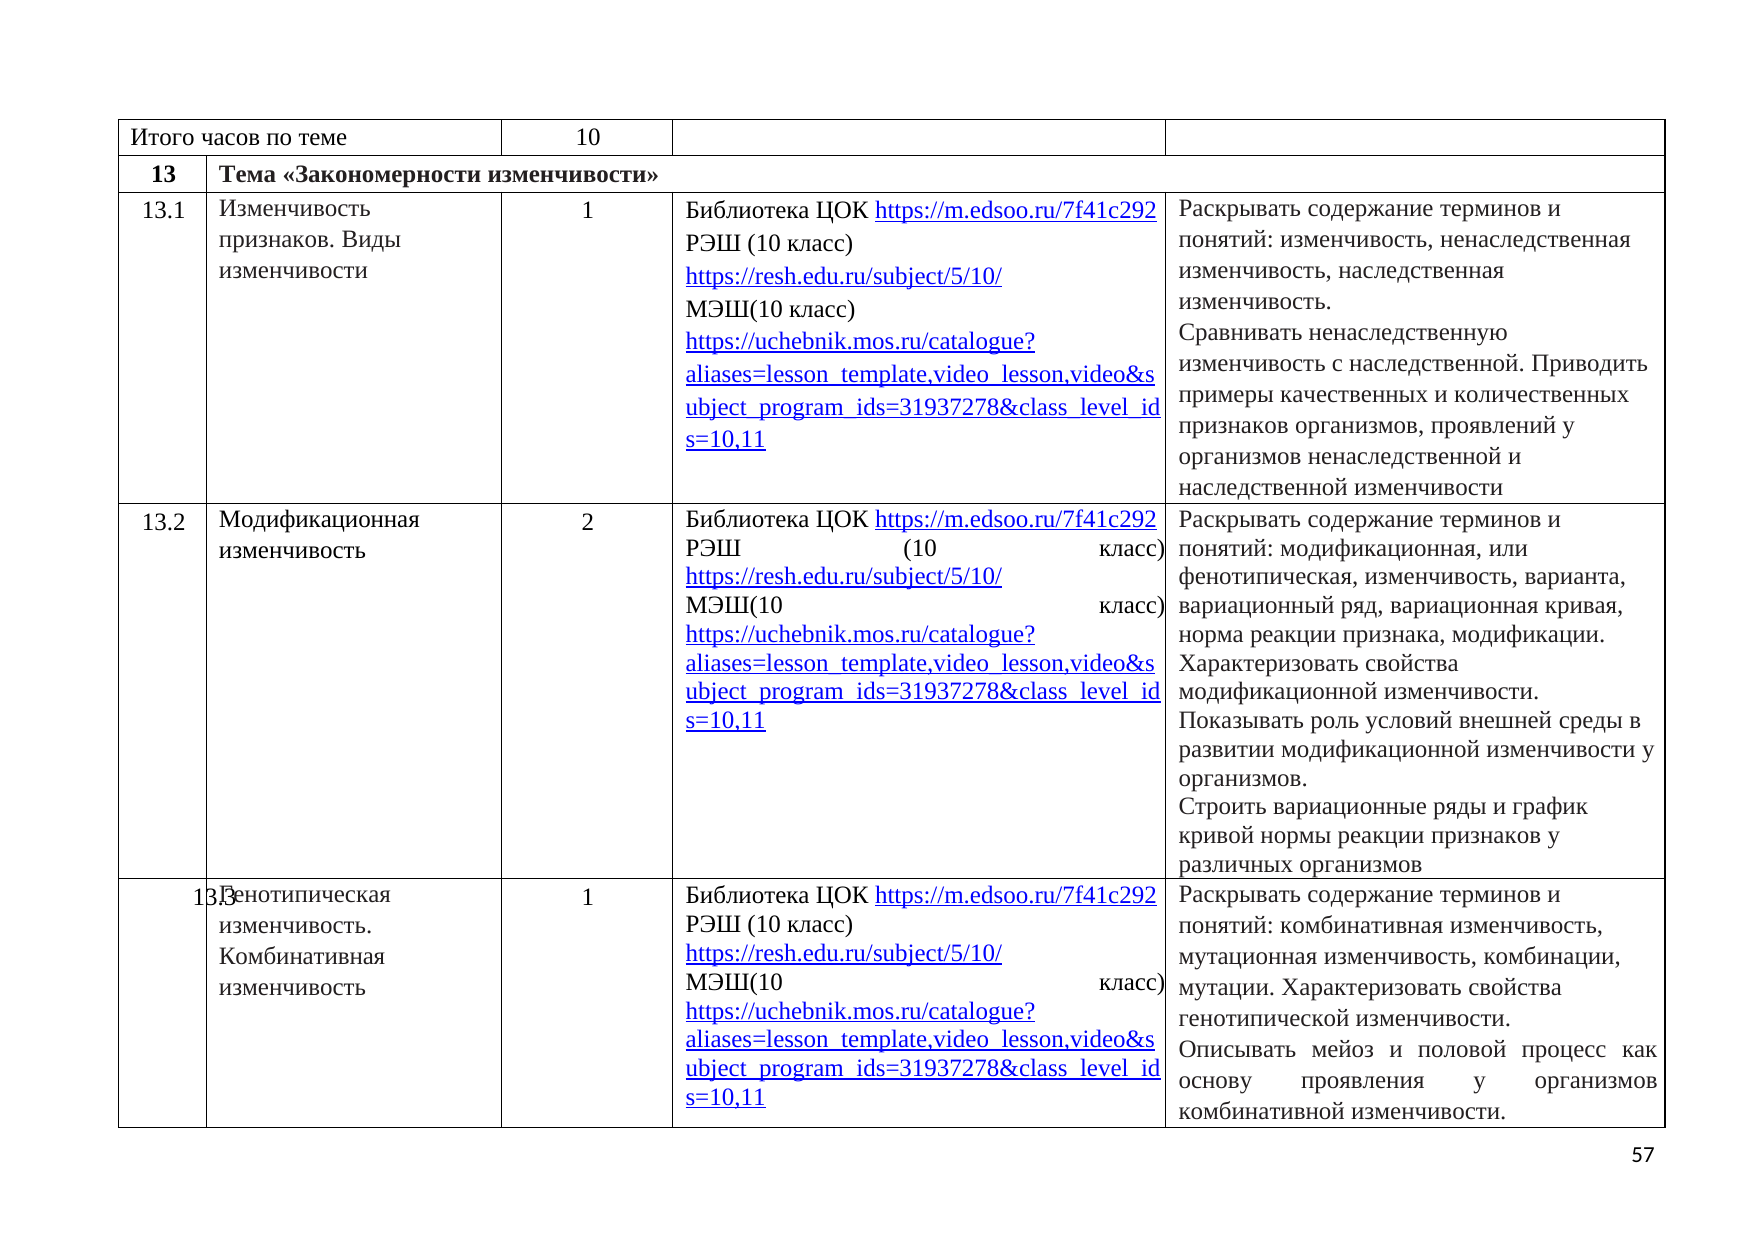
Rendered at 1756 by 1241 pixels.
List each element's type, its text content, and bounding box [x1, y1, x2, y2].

table_cell 1 [502, 193, 672, 503]
table_cell Изменчивость признаков. Виды изменчивости [207, 193, 501, 503]
table_cell 10 [502, 120, 672, 155]
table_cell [673, 193, 1165, 503]
table_cell [1166, 120, 1664, 155]
table_cell Раскрывать содержание терминов и понятий: модификационная, или фенотипическая, изменчивость, варианта, вариационный ряд, вариационная кривая, норма реакции признака, модификации. Характеризовать свойства модификационной изменчивости. Показывать роль условий внешней среды в развитии модификационной изменчивости у организмов. Строить вариационные ряды и график кривой нормы реакции признаков у различных организмов [1166, 504, 1664, 878]
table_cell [207, 879, 501, 1127]
table_cell Тема «Закономерности изменчивости» [207, 156, 1664, 192]
table_cell [673, 120, 1165, 155]
table_cell 13.1 [119, 193, 206, 503]
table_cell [1166, 879, 1664, 1127]
table_cell 13.2 [119, 504, 206, 878]
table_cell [673, 879, 1165, 1127]
table_cell 2 [502, 504, 672, 878]
table_cell Раскрывать содержание терминов и понятий: изменчивость, ненаследственная изменчивость, наследственная изменчивость. Сравнивать ненаследственную изменчивость с наследственной. Приводить примеры качественных и количественных признаков организмов, проявлений у организмов ненаследственной и наследственной изменчивости [1166, 193, 1664, 503]
table_cell Модификационная изменчивость [207, 504, 501, 878]
table_cell 13 [119, 156, 206, 192]
table_cell 1 [502, 879, 672, 1127]
table_cell 13.3 [119, 879, 206, 1127]
table_cell Итого часов по теме [119, 120, 501, 155]
